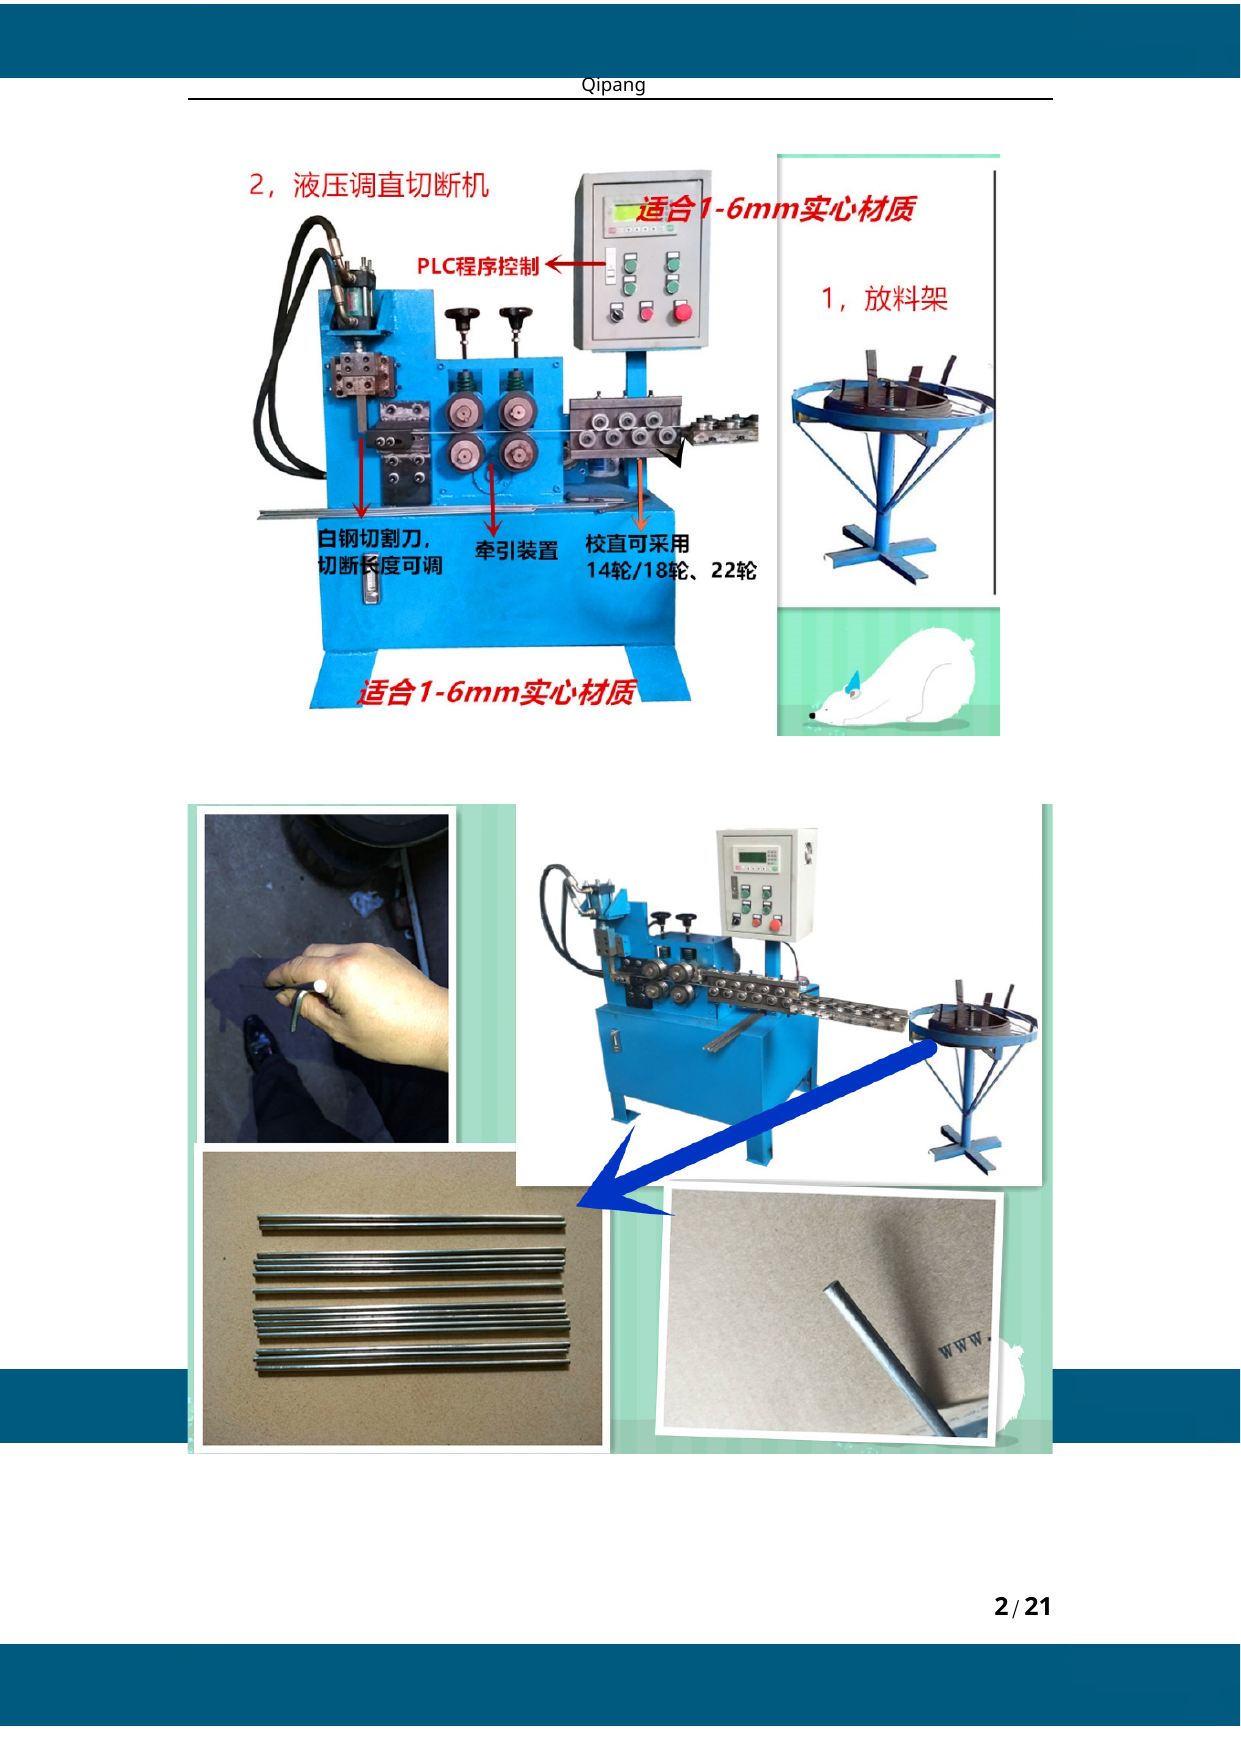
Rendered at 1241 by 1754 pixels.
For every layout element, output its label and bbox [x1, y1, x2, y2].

picture [225, 154, 1001, 736]
picture [187, 804, 1053, 1454]
